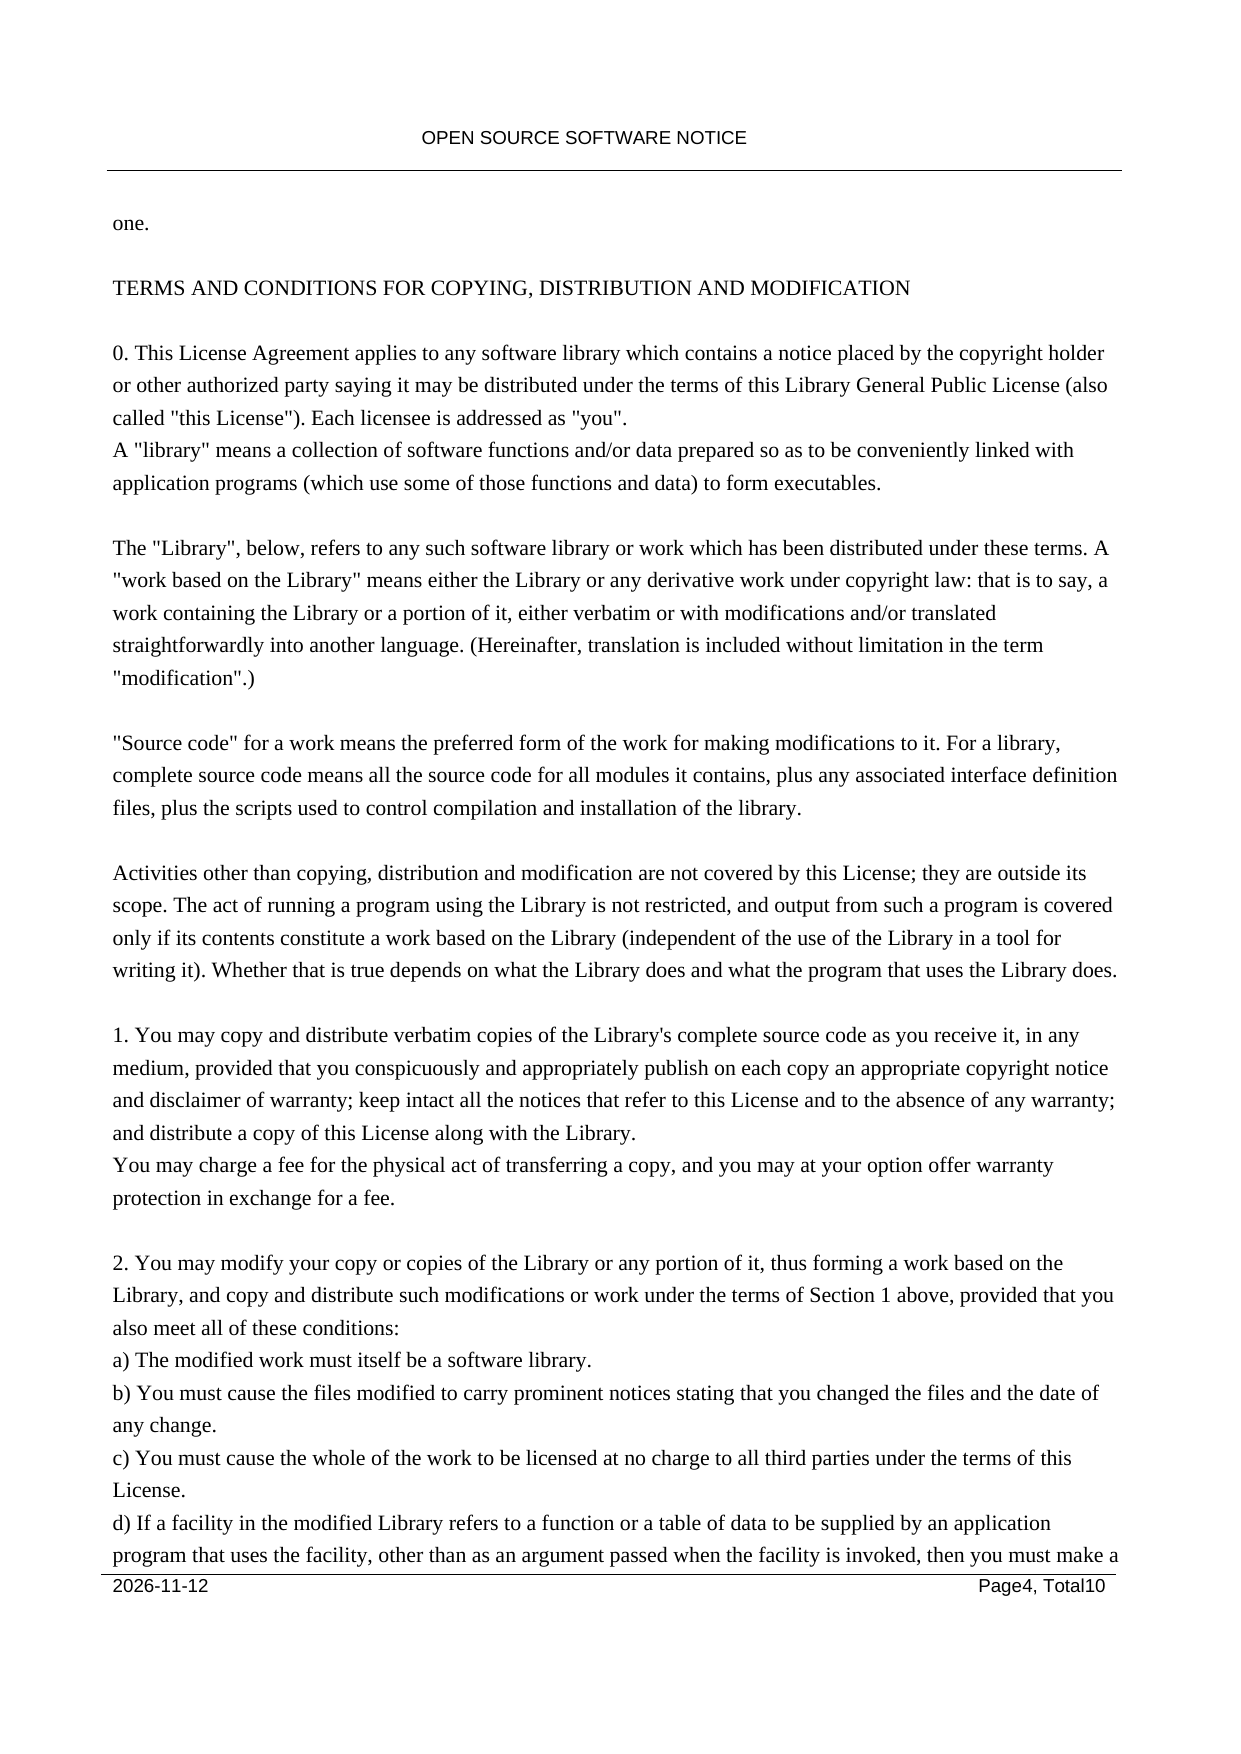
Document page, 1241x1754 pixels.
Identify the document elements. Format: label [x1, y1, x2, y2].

text [112, 206, 1128, 1571]
